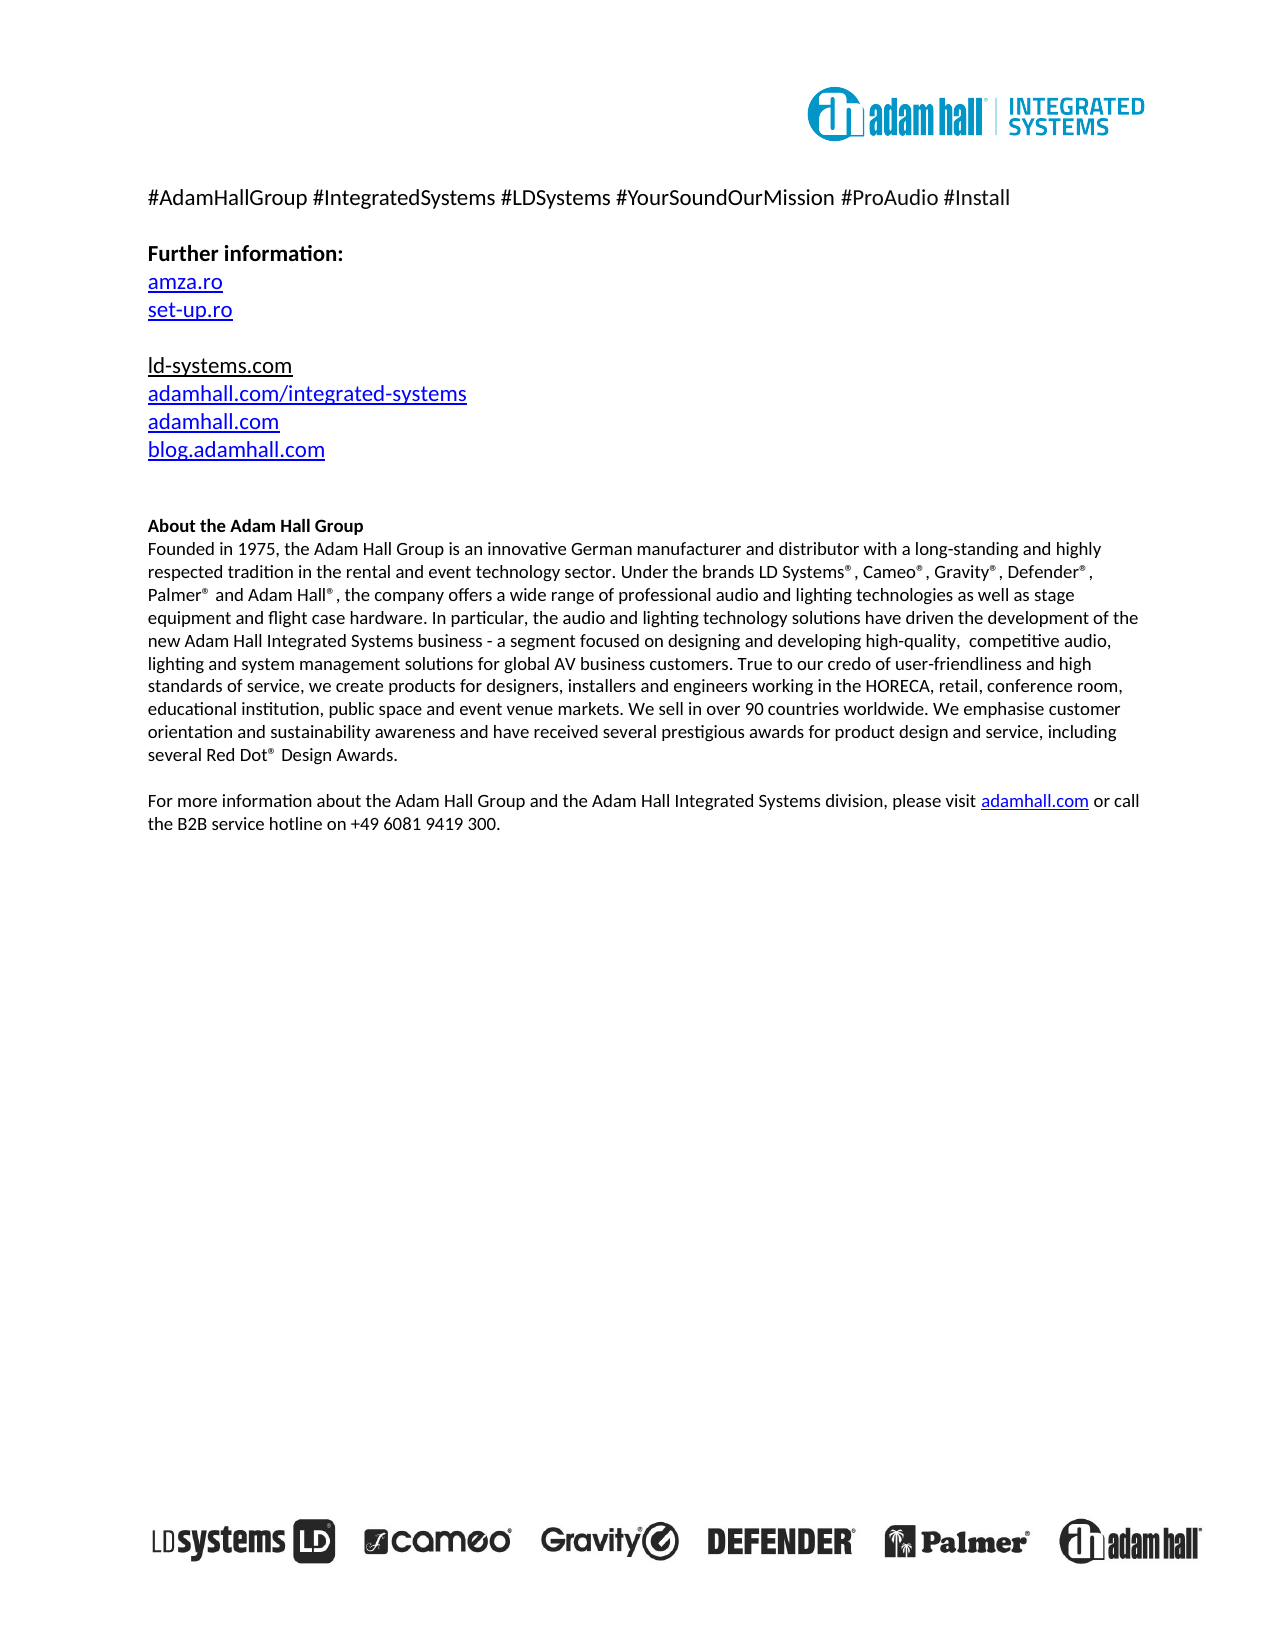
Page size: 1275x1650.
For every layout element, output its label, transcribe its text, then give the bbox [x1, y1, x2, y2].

text Founded in 1975, the Adam Hall Group is an innovative German manufacturer and distributor with a long-standing and highly respected tradition in the rental and event technology sector. Under the brands LD Systems®, Cameo®, Gravity®, Defender®, Palmer® and Adam Hall®, the company offers a wide range of professional audio and lighting technologies as well as stage equipment and flight case hardware. In particular, the audio and lighting technology solutions have driven the development of the new Adam Hall Integrated Systems business - a segment focused on designing and developing high-quality, competitive audio, lighting and system management solutions for global AV business customers. True to our credo of user-friendliness and high standards of service, we create products for designers, installers and engineers working in the HORECA, retail, conference room, educational institution, public space and event venue markets. We sell in over 90 countries worldwide. We emphasise customer orientation and sustainability awareness and have received several prestigious awards for product design and service, including several Red Dot® Design Awards. [148, 537, 1158, 766]
text set-up.ro [148, 295, 1158, 323]
picture [794, 73, 1158, 155]
text #AdamHallGroup #IntegratedSystems #LDSystems #YourSoundOurMission #ProAudio #Install [148, 183, 1158, 211]
text amza.ro [148, 267, 1158, 295]
text adamhall.com/integrated-systems adamhall.com blog.adamhall.com [148, 379, 1158, 463]
text About the Adam Hall Group [148, 514, 1158, 537]
picture [147, 1506, 1205, 1576]
text Further information: [148, 239, 1158, 267]
text ld-systems.com [148, 351, 1158, 379]
text For more information about the Adam Hall Group and the Adam Hall Integrated Systems division, please visit adamhall.com or call the B2B service hotline on +49 6081 9419 300. [148, 789, 1158, 835]
